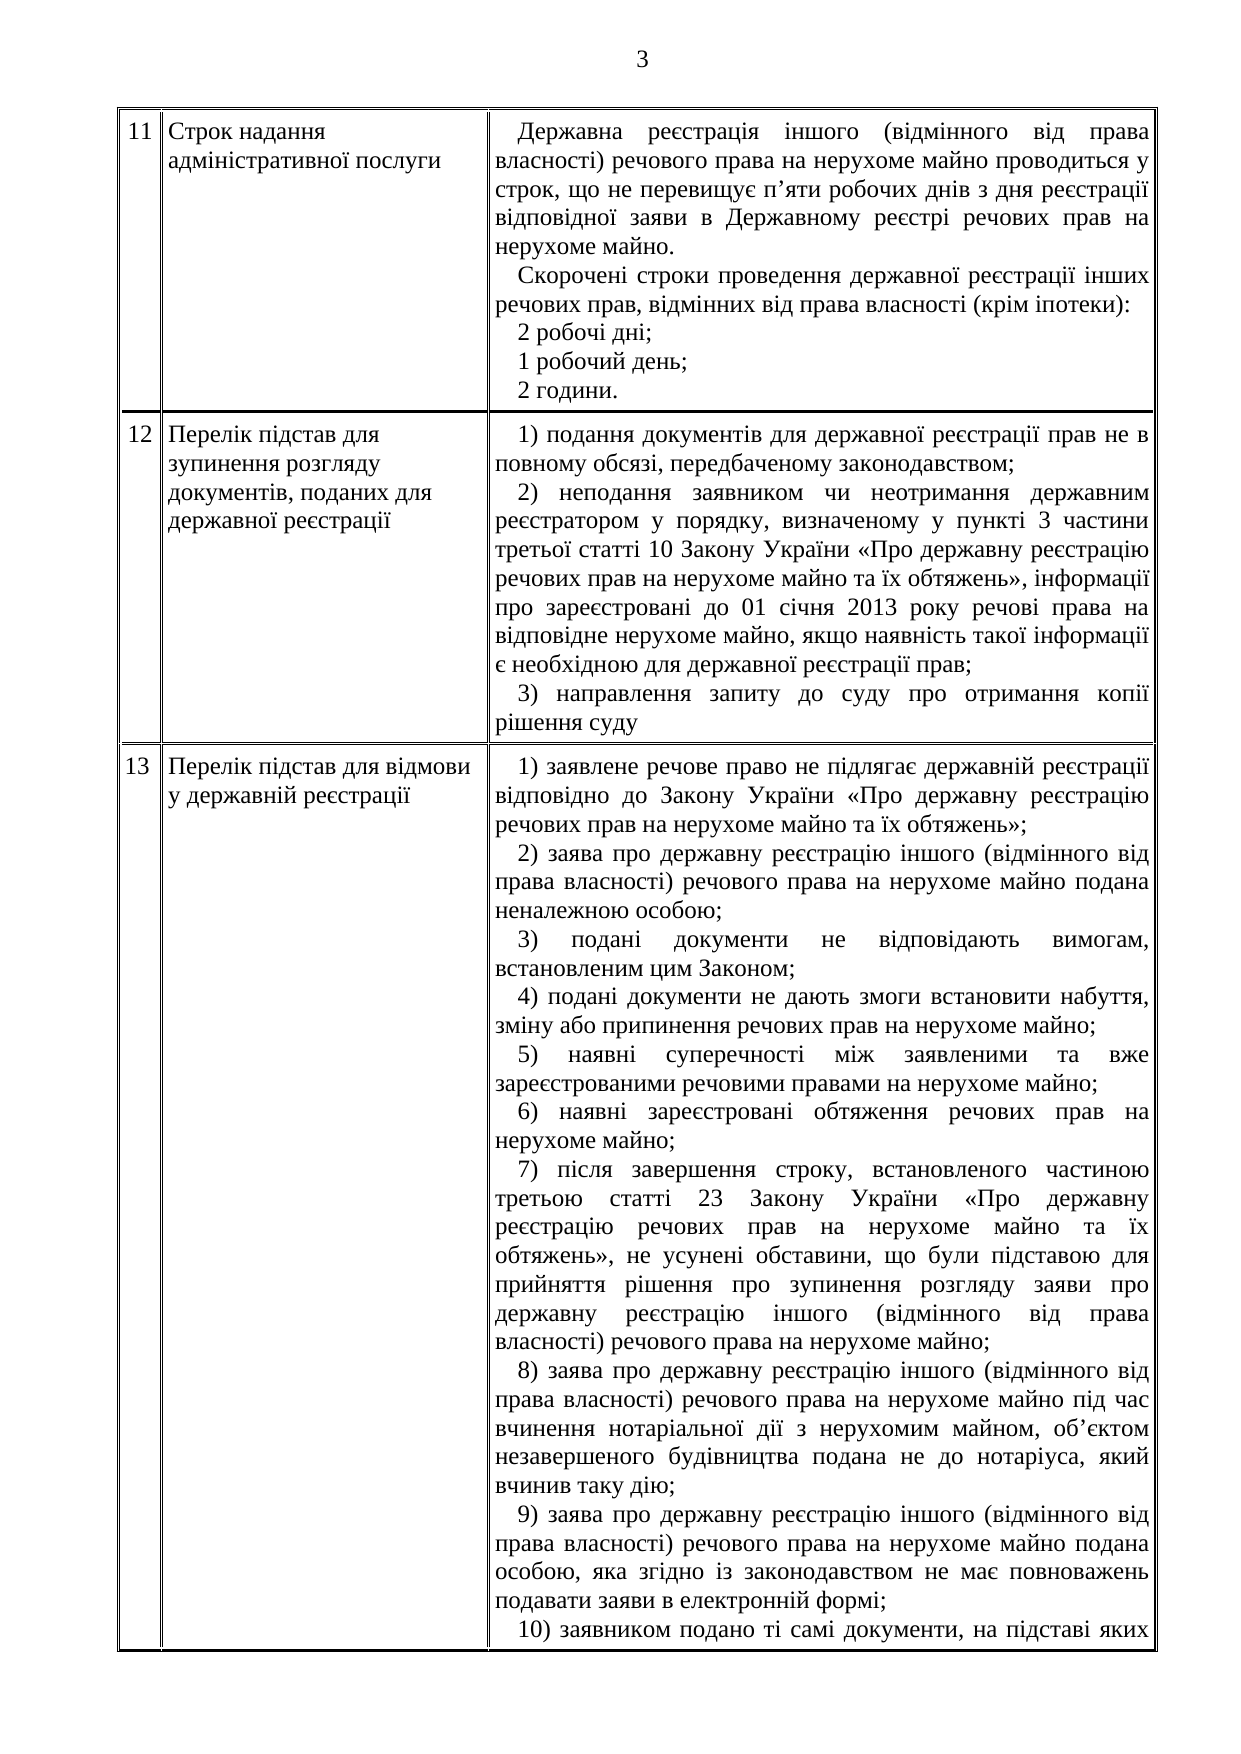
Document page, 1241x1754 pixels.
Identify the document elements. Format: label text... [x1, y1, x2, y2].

table_cell Перелік підстав для зупинення розгляду документів, поданих для державної реєстрації [163, 413, 487, 742]
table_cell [162, 745, 488, 1649]
table_cell Строк надання адміністративної послуги [162, 110, 488, 410]
table_cell 11 [120, 110, 162, 410]
table_cell Державна реєстрація іншого (відмінного від права власності) речового права на нерухоме майно проводиться у строк, що не перевищує п’яти робочих днів з дня реєстрації відповідної заяви в Державному реєстрі речових прав на нерухоме майно. Скорочені строки проведення державної реєстрації інших речових прав, відмінних від права власності (крім іпотеки): 2 робочі дні; 1 робочий день; 2 години. [489, 110, 1154, 410]
table_cell 1) подання документів для державної реєстрації прав не в повному обсязі, передбаченому законодавством; 2) неподання заявником чи неотримання державним реєстратором у порядку, визначеному у пункті 3 частини третьої статті 10 Закону України «Про державну реєстрацію речових прав на нерухоме майно та їх обтяжень», інформації про зареєстровані до 01 січня 2013 року речові права на відповідне нерухоме майно, якщо наявність такої інформації є необхідною для державної реєстрації прав; 3) направлення запиту до суду про отримання копії рішення суду [490, 410, 1154, 742]
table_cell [489, 742, 1156, 1649]
table_cell 12 [120, 410, 160, 742]
table_cell 13 [118, 742, 162, 1649]
